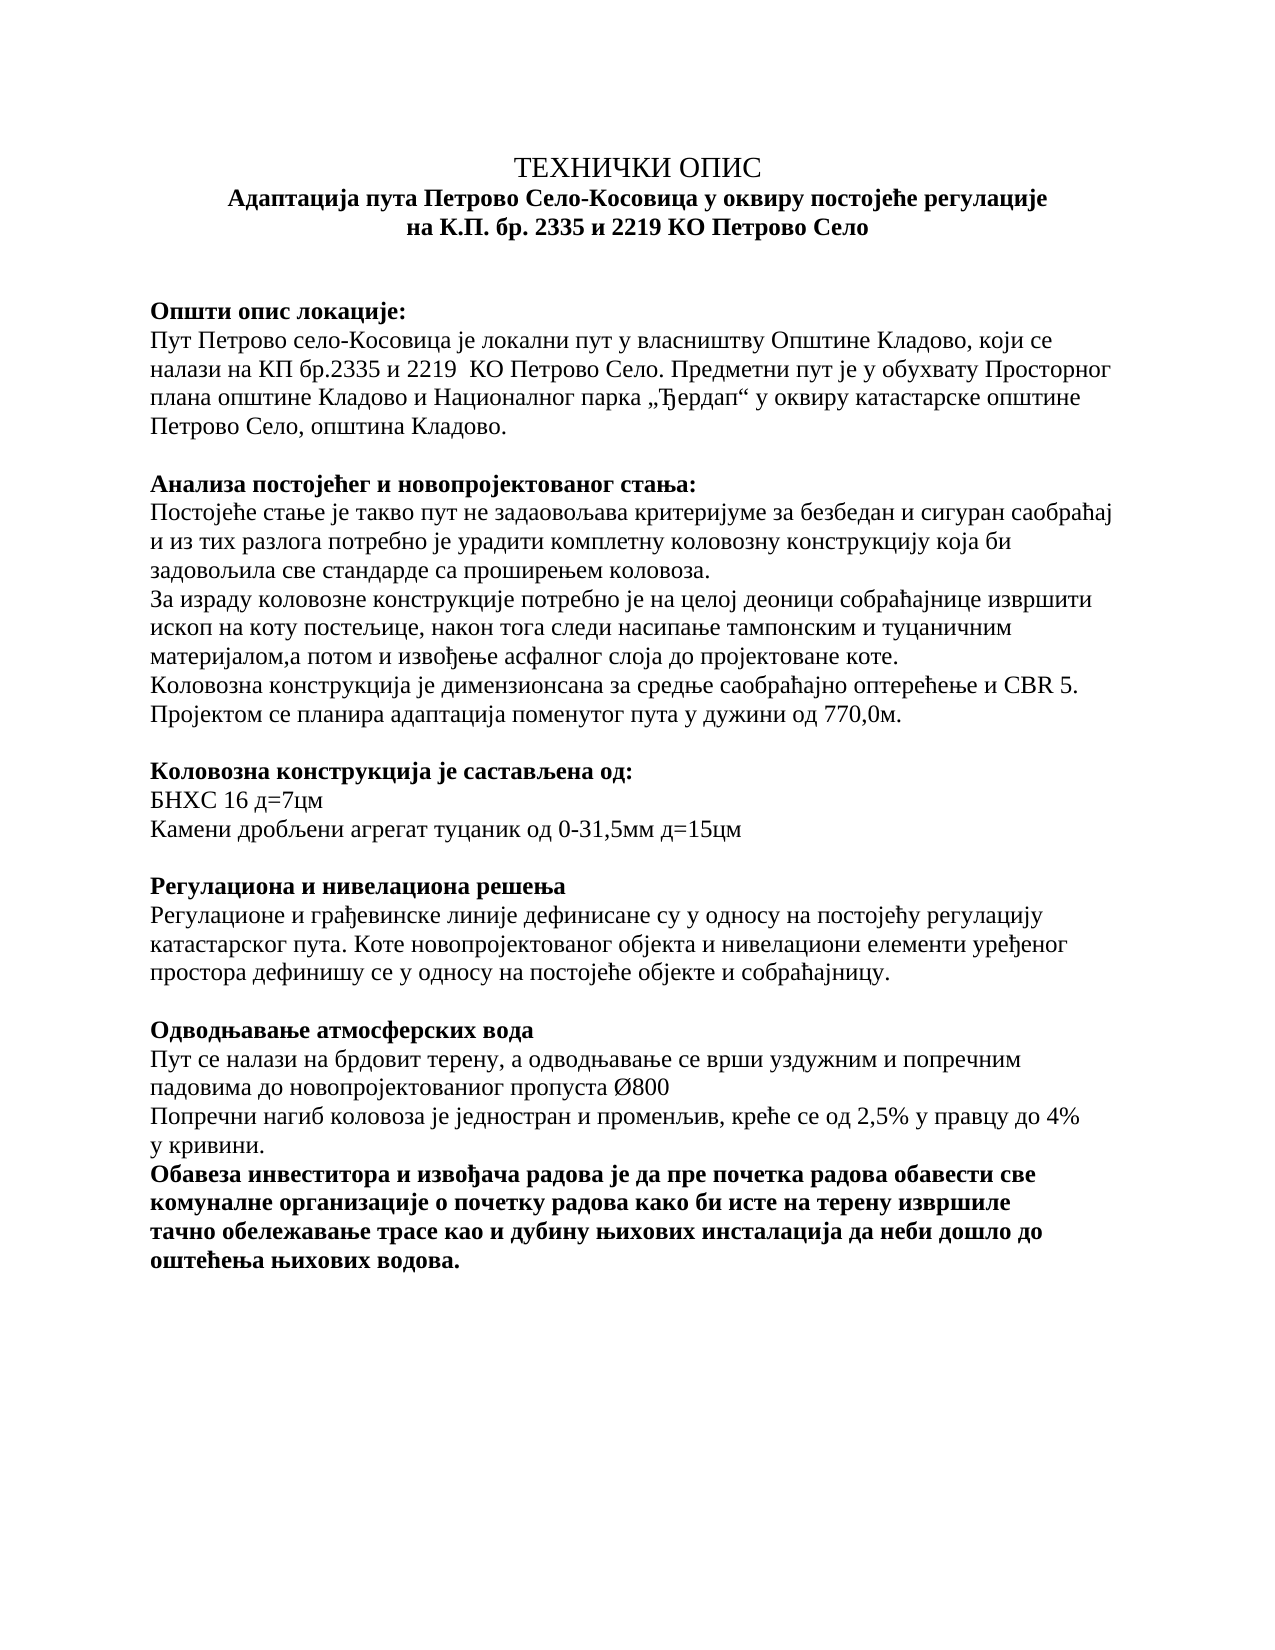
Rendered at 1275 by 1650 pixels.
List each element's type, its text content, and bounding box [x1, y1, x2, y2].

text Пројектом се планира адаптација поменутог пута у дужини од 770,0м. [150, 699, 1125, 727]
text Општи опис локације: [150, 296, 1125, 325]
text Обавеза инвеститора и извођача радова је да пре почетка радова обавести све [150, 1159, 1125, 1187]
text БНХС 16 д=7цм [150, 785, 1125, 814]
text За израду коловозне конструкције потребно је на целој деоници собраћајнице извршити ископ на коту постељице, након тога следи насипање тампонским и туцаничним материјалом,а потом и извођење асфалног слоја до пројектоване коте. [150, 584, 1125, 670]
text Коловозна конструкција је састављена од: [150, 756, 1125, 785]
text Постојеће стање је такво пут не задаовољава критеријуме за безбедан и сигуран саобраћај и из тих разлога потребно је урадити комплетну коловозну конструкцију која би задовољила све стандарде са проширењем коловоза. [150, 497, 1125, 584]
text Регулациона и нивелациона решења [150, 871, 1125, 900]
text Одводњавање атмосферских вода [150, 1015, 1125, 1044]
text падовима до новопројектованиог пропуста Ø800 [150, 1072, 1125, 1101]
text оштећења њихових водова. [150, 1245, 1125, 1274]
text у кривини. [150, 1130, 1125, 1159]
text Камени дробљени агрегат туцаник од 0-31,5мм д=15цм [150, 814, 1125, 842]
text тачно обележавање трасе као и дубину њихових инсталација да неби дошло до [150, 1216, 1125, 1245]
text комуналне организације о почетку радова како би исте на терену извршиле [150, 1187, 1125, 1216]
text Коловозна конструкција је димензионсана за средње саобраћајно оптерећење и CBR 5. [150, 670, 1125, 699]
text Регулационе и грађевинске линије дефинисане су у односу на постојећу регулацију катастарског пута. Коте новопројектованог објекта и нивелациони елементи уређеног простора дефинишу се у односу на постојеће објекте и собраћајницу. [150, 900, 1125, 986]
text Попречни нагиб коловоза је једностран и променљив, креће се од 2,5% у правцу до 4% [150, 1101, 1125, 1130]
text на К.П. бр. 2335 и 2219 КО Петрово Село [150, 212, 1125, 241]
text ТЕХНИЧКИ ОПИС [150, 150, 1125, 183]
text Анализа постојећег и новопројектованог стања: [150, 469, 1125, 497]
text Пут Петрово село-Косовица је локални пут у власништву Општине Кладово, који се налази на КП бр.2335 и 2219 КО Петрово Село. Предметни пут је у обухвату Просторног плана општине Кладово и Националног парка „Ђердап“ у оквиру катастарске општине Петрово Село, општина Кладово. [150, 325, 1125, 440]
text Пут се налази на брдовит терену, а одводњавање се врши уздужним и попречним [150, 1044, 1125, 1072]
text Адаптација пута Петрово Село-Косовица у оквиру постојеће регулације [150, 183, 1125, 212]
